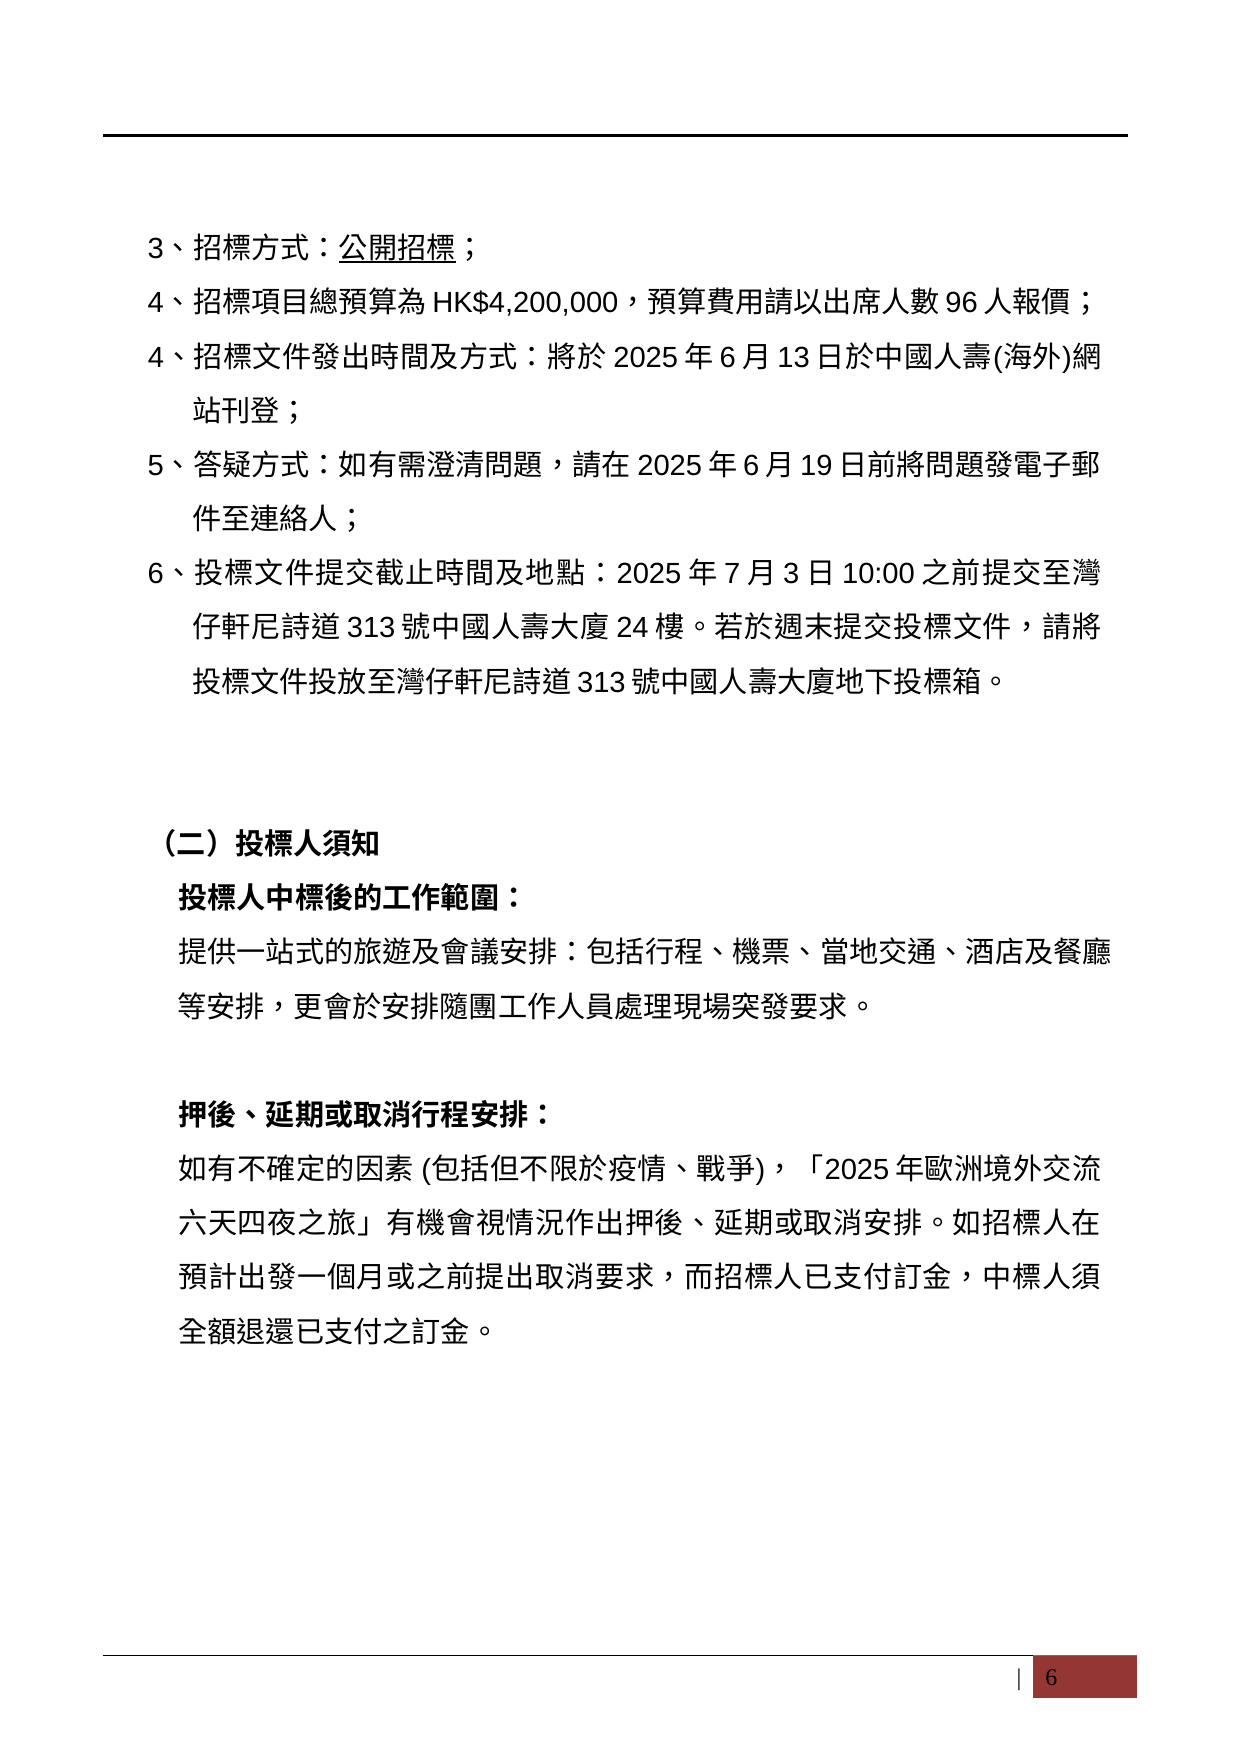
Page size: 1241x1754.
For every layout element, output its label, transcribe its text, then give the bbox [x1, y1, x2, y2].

text 提供一站式的旅遊及會議安排：包括行程、機票、當地交通、酒店及餐廳等安排，更會於安排隨團工作人員處理現場突發要求。 [162, 919, 1137, 1028]
text 3、招標方式：公開招標； [147, 215, 1101, 269]
text 6、投標文件提交截止時間及地點：2025年7月3日10:00之前提交至灣仔軒尼詩道313號中國人壽大廈24樓。若於週末提交投標文件，請將投標文件投放至灣仔軒尼詩道313號中國人壽大廈地下投標箱。 [147, 540, 1101, 703]
text （二）投標人須知 [147, 811, 1101, 865]
text 4、招標項目總預算為HK$4,200,000，預算費用請以出席人數96人報價； [147, 269, 1101, 324]
text 4、招標文件發出時間及方式：將於2025年6月13日於中國人壽(海外)網站刊登； [148, 324, 1101, 432]
text 押後、延期或取消行程安排： [147, 1082, 1101, 1136]
text 5、答疑方式：如有需澄清問題，請在2025年6月19日前將問題發電子郵件至連絡人； [147, 432, 1101, 540]
text 投標人中標後的工作範圍： [103, 865, 1101, 919]
text 如有不確定的因素 (包括但不限於疫情、戰爭)，「2025年歐洲境外交流六天四夜之旅」有機會視情況作出押後、延期或取消安排。如招標人在預計出發一個月或之前提出取消要求，而招標人已支付訂金，中標人須全額退還已支付之訂金。 [178, 1136, 1101, 1353]
